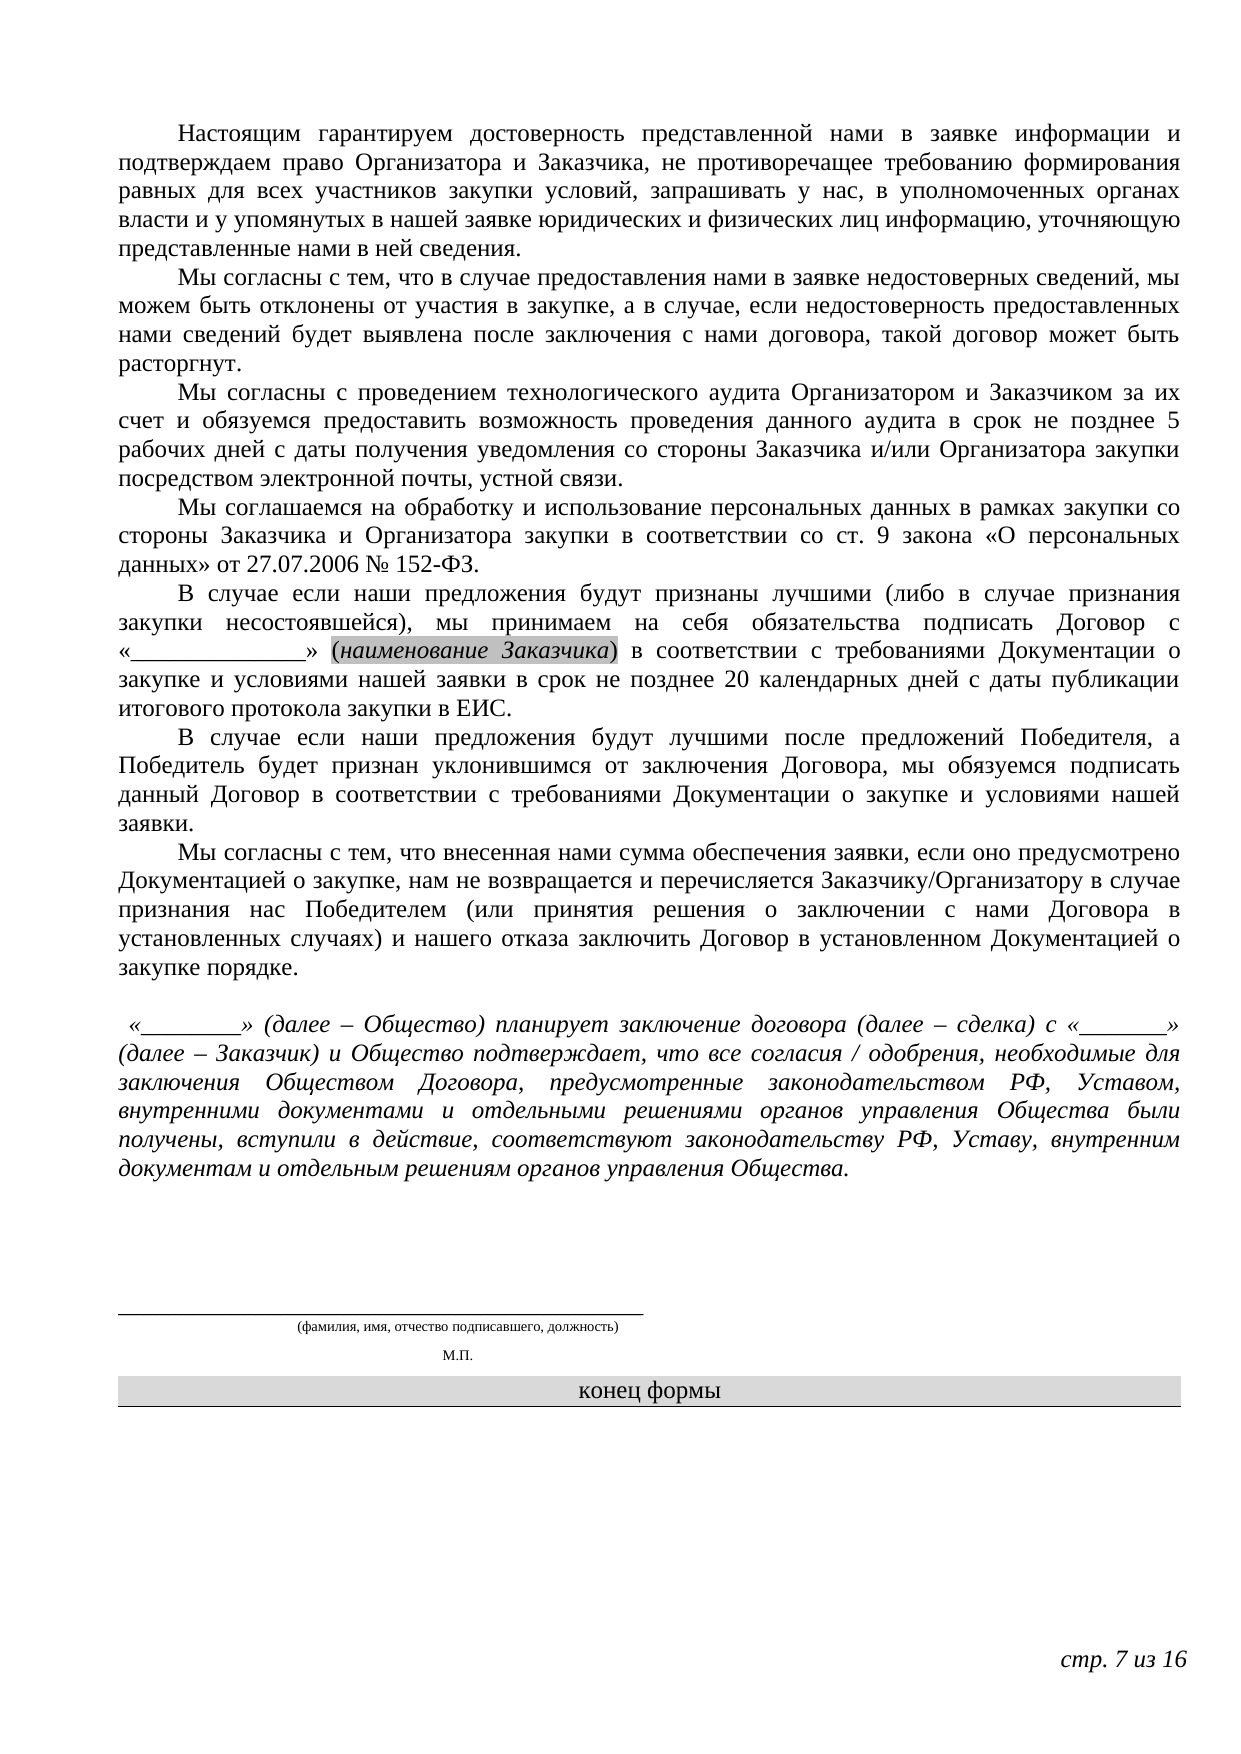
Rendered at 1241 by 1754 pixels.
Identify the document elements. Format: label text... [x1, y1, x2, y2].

text Мы согласны с тем, что в случае предоставления нами в заявке недостоверных сведений, мы можем быть отклонены от участия в закупке, а в случае, если недостоверность предоставленных нами сведений будет выявлена после заключения с нами договора, такой договор может быть расторгнут. [118, 262, 1181, 377]
text конец формы [118, 1376, 1181, 1406]
text Мы согласны с проведением технологического аудита Организатором и Заказчиком за их счет и обязуемся предоставить возможность проведения данного аудита в срок не позднее 5 рабочих дней с даты получения уведомления со стороны Заказчика и/или Организатора закупки посредством электронной почты, устной связи. [118, 377, 1181, 492]
text М.П. [118, 1347, 797, 1376]
text Мы согласны с тем, что внесенная нами сумма обеспечения заявки, если оно предусмотрено Документацией о закупке, нам не возвращается и перечисляется Заказчику/Организатору в случае признания нас Победителем (или принятия решения о заключении с нами Договора в установленных случаях) и нашего отказа заключить Договор в установленном Документацией о закупке порядке. [118, 837, 1181, 981]
text __________________________________________ [118, 1289, 1181, 1318]
text Настоящим гарантируем достоверность представленной нами в заявке информации и подтверждаем право Организатора и Заказчика, не противоречащее требованию формирования равных для всех участников закупки условий, запрашивать у нас, в уполномоченных органах власти и у упомянутых в нашей заявке юридических и физических лиц информацию, уточняющую представленные нами в ней сведения. [118, 118, 1181, 262]
text «________» (далее – Общество) планирует заключение договора (далее – сделка) с «_______» (далее – Заказчик) и Общество подтверждает, что все согласия / одобрения, необходимые для заключения Обществом Договора, предусмотренные законодательством РФ, Уставом, внутренними документами и отдельными решениями органов управления Общества были получены, вступили в действие, соответствуют законодательству РФ, Уставу, внутренним документам и отдельным решениям органов управления Общества. [118, 1009, 1181, 1182]
text (фамилия, имя, отчество подписавшего, должность) [118, 1318, 797, 1347]
text Мы соглашаемся на обработку и использование персональных данных в рамках закупки со стороны Заказчика и Организатора закупки в соответствии со ст. 9 закона «О персональных данных» от 27.07.2006 № 152-ФЗ. [118, 492, 1181, 578]
text В случае если наши предложения будут лучшими после предложений Победителя, а Победитель будет признан уклонившимся от заключения Договора, мы обязуемся подписать данный Договор в соответствии с требованиями Документации о закупке и условиями нашей заявки. [118, 722, 1181, 837]
text В случае если наши предложения будут признаны лучшими (либо в случае признания закупки несостоявшейся), мы принимаем на себя обязательства подписать Договор с «______________» (наименование Заказчика) в соответствии с требованиями Документации о закупке и условиями нашей заявки в срок не позднее 20 календарных дней с даты публикации итогового протокола закупки в ЕИС. [118, 578, 1181, 722]
